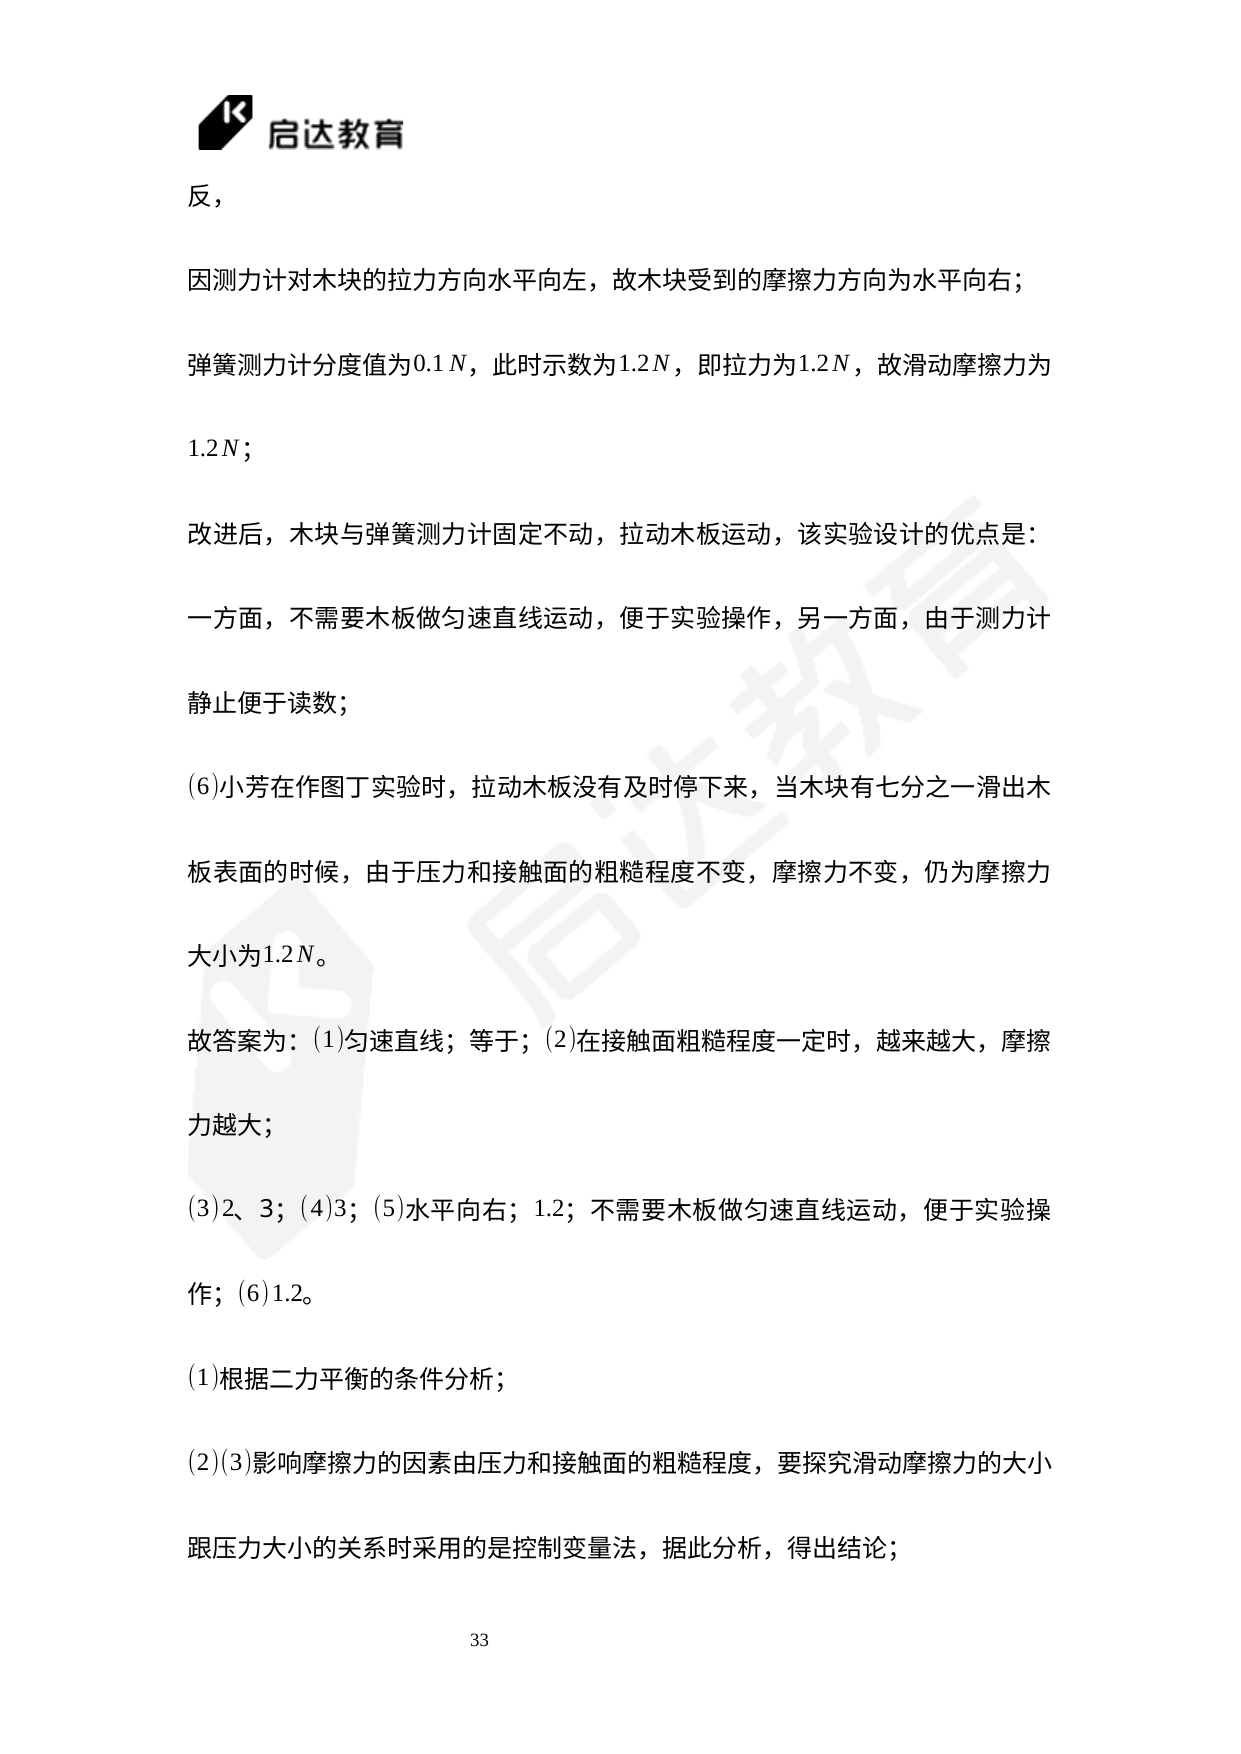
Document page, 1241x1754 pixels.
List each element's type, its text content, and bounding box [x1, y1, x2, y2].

picture [198, 95, 404, 150]
